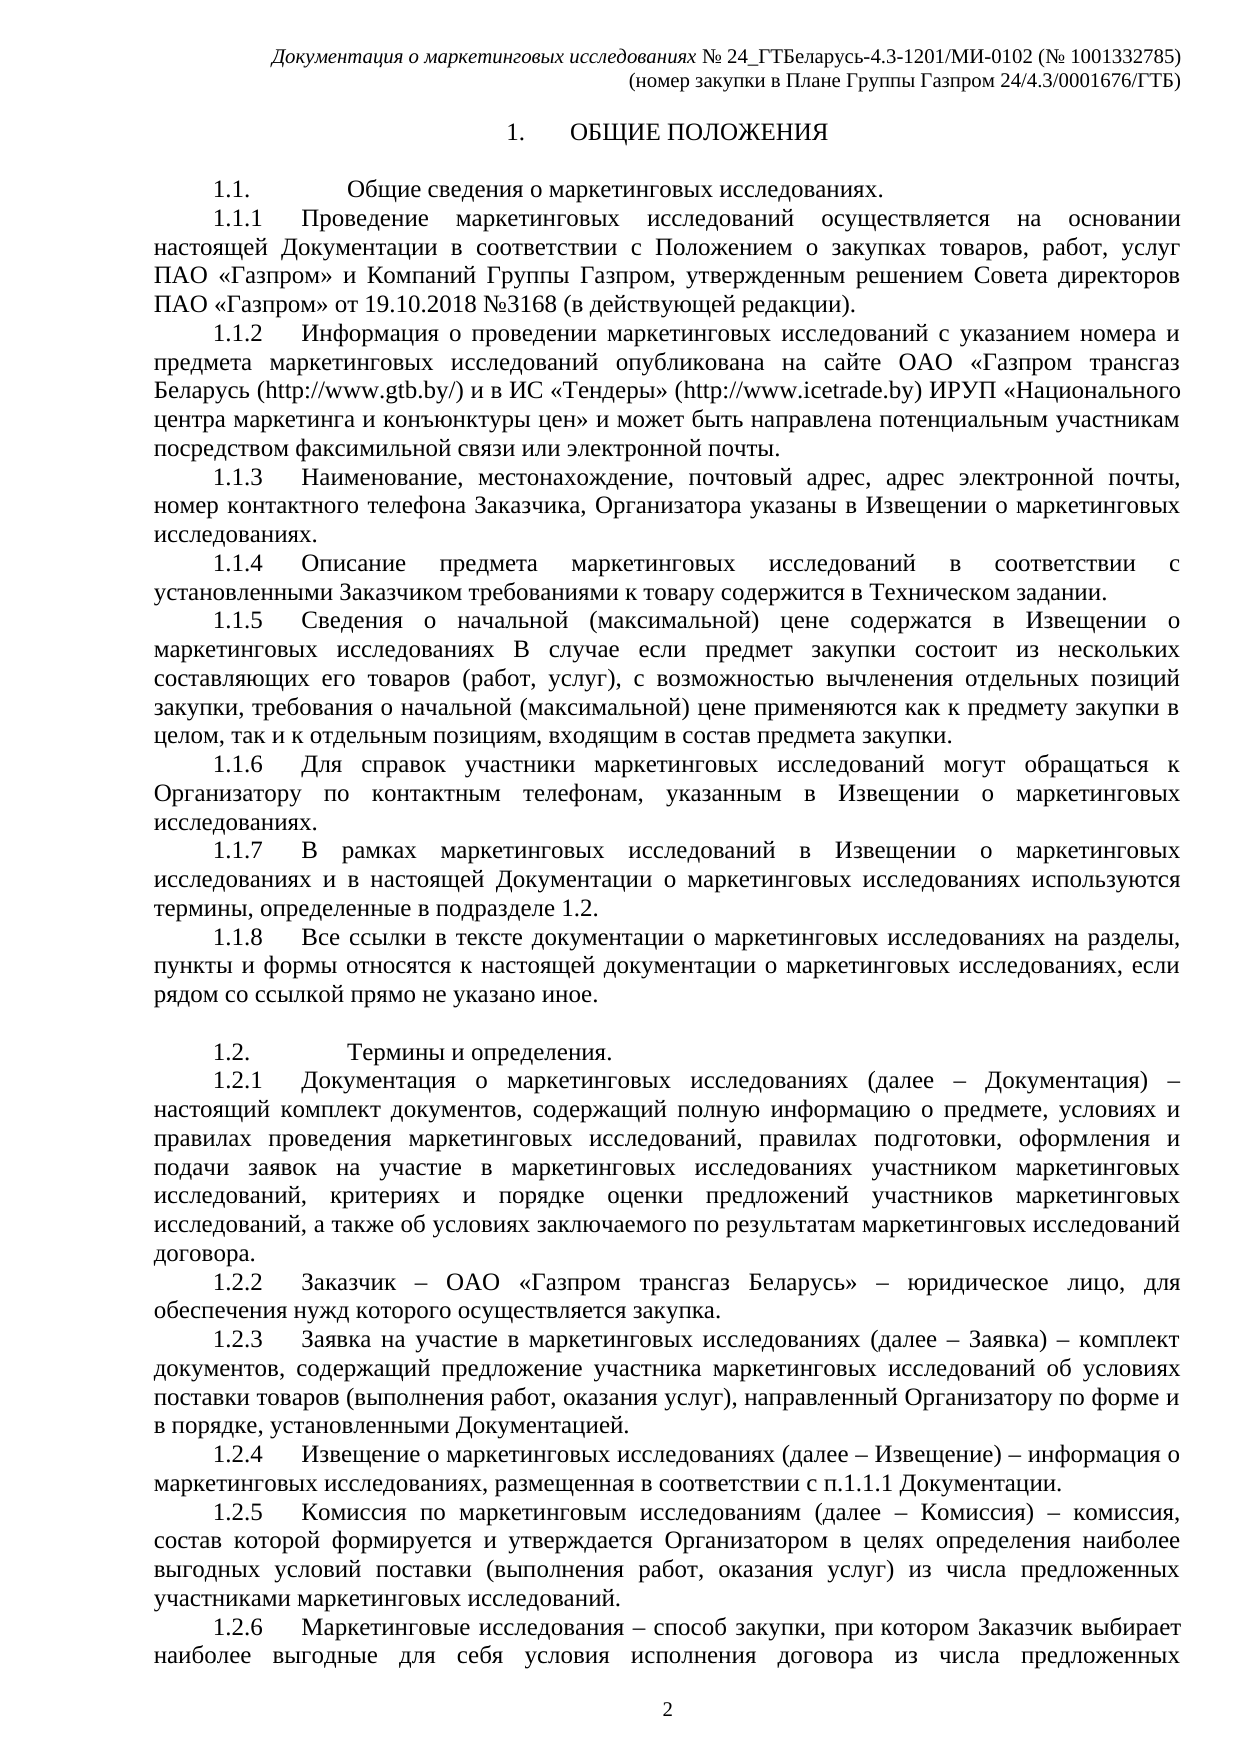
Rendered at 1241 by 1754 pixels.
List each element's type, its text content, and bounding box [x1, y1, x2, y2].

list Все ссылки в тексте документации о маркетинговых исследованиях на разделы, пункты и формы относятся к настоящей документации о маркетинговых исследованиях, если рядом со ссылкой прямо не указано иное. [153, 922, 1181, 1008]
list Описание предмета маркетинговых исследований в соответствии с установленными Заказчиком требованиями к товару содержится в Техническом задании. [153, 548, 1181, 605]
list Документация о маркетинговых исследованиях (далее – Документация) – настоящий комплект документов, содержащий полную информацию о предмете, условиях и правилах проведения маркетинговых исследований, правилах подготовки, оформления и подачи заявок на участие в маркетинговых исследованиях участником маркетинговых исследований, критериях и порядке оценки предложений участников маркетинговых исследований, а также об условиях заключаемого по результатам маркетинговых исследований договора. [153, 1065, 1181, 1267]
list В рамках маркетинговых исследований в Извещении о маркетинговых исследованиях и в настоящей Документации о маркетинговых исследованиях используются термины, определенные в подразделе 1.2. [153, 835, 1181, 922]
list Заказчик – ОАО «Газпром трансгаз Беларусь» – юридическое лицо, для обеспечения нужд которого осуществляется закупка. [153, 1267, 1181, 1324]
list Термины и определения. [153, 1037, 1181, 1065]
list ОБЩИЕ ПОЛОЖЕНИЯ [153, 117, 1181, 145]
list Для справок участники маркетинговых исследований могут обращаться к Организатору по контактным телефонам, указанным в Извещении о маркетинговых исследованиях. [153, 749, 1181, 835]
list Сведения о начальной (максимальной) цене содержатся в Извещении о маркетинговых исследованиях В случае если предмет закупки состоит из нескольких составляющих его товаров (работ, услуг), с возможностью вычленения отдельных позиций закупки, требования о начальной (максимальной) цене применяются как к предмету закупки в целом, так и к отдельным позициям, входящим в состав предмета закупки. [153, 605, 1181, 749]
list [153, 1612, 1181, 1669]
list Проведение маркетинговых исследований осуществляется на основании настоящей Документации в соответствии с Положением о закупках товаров, работ, услуг ПАО «Газпром» и Компаний Группы Газпром, утвержденным решением Совета директоров ПАО «Газпром» от 19.10.2018 №3168 (в действующей редакции). [153, 203, 1181, 318]
list Заявка на участие в маркетинговых исследованиях (далее – Заявка) – комплект документов, содержащий предложение участника маркетинговых исследований об условиях поставки товаров (выполнения работ, оказания услуг), направленный Организатору по форме и в порядке, установленными Документацией. [153, 1324, 1181, 1439]
list Извещение о маркетинговых исследованиях (далее – Извещение) – информация о маркетинговых исследованиях, размещенная в соответствии с п.1.1.1 Документации. [153, 1439, 1181, 1497]
list Информация о проведении маркетинговых исследований с указанием номера и предмета маркетинговых исследований опубликована на сайте ОАО «Газпром трансгаз Беларусь (http://www.gtb.by/) и в ИС «Тендеры» (http://www.icetrade.by) ИРУП «Национального центра маркетинга и конъюнктуры цен» и может быть направлена потенциальным участникам посредством факсимильной связи или электронной почты. [153, 318, 1181, 462]
list Наименование, местонахождение, почтовый адрес, адрес электронной почты, номер контактного телефона Заказчика, Организатора указаны в Извещении о маркетинговых исследованиях. [153, 462, 1181, 548]
list Комиссия по маркетинговым исследованиям (далее – Комиссия) – комиссия, состав которой формируется и утверждается Организатором в целях определения наиболее выгодных условий поставки (выполнения работ, оказания услуг) из числа предложенных участниками маркетинговых исследований. [153, 1497, 1181, 1612]
list Общие сведения о маркетинговых исследованиях. [153, 174, 1181, 203]
